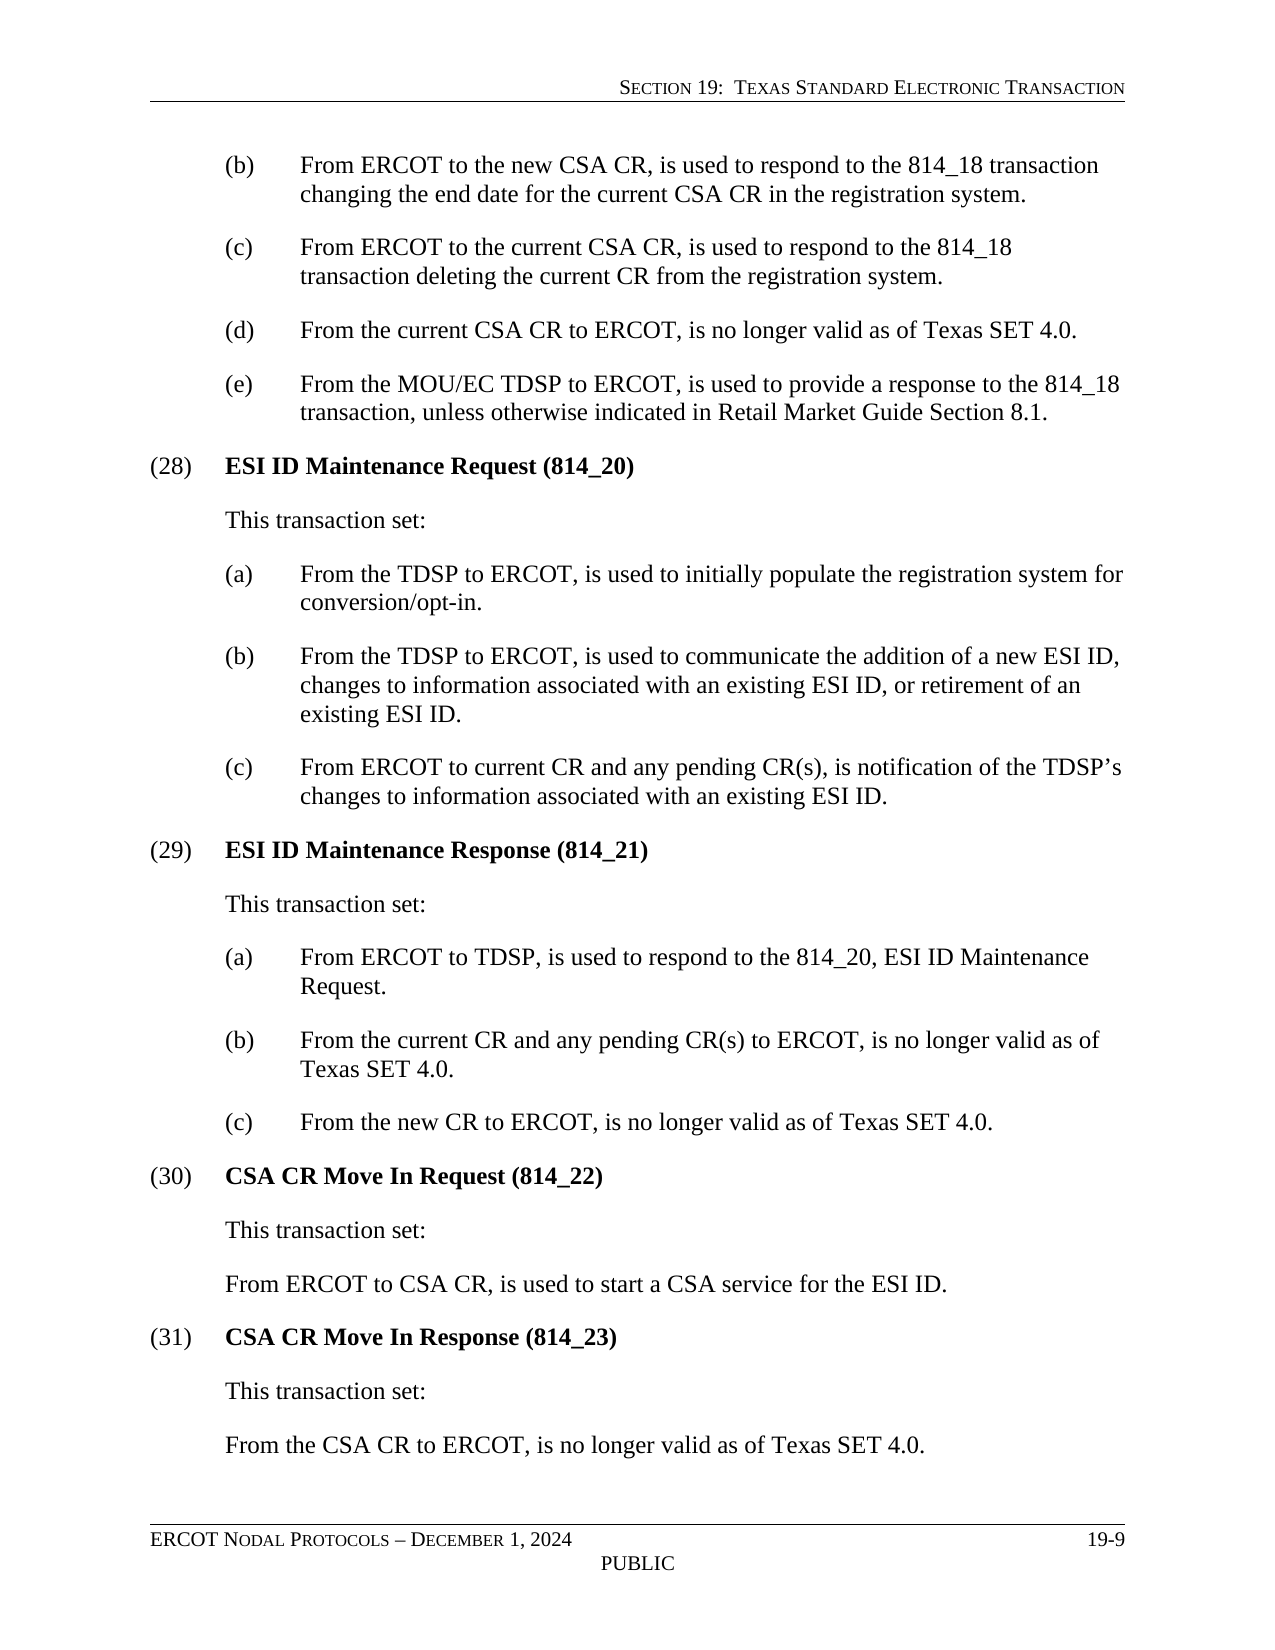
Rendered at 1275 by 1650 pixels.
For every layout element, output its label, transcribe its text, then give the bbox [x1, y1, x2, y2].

list (b) From ERCOT to the new CSA CR, is used to respond to the 814_18 transaction changing the end date for the current CSA CR in the registration system. [225, 150, 1125, 207]
text This transaction set: [225, 889, 1125, 917]
list (b) From the current CR and any pending CR(s) to ERCOT, is no longer valid as of Texas SET 4.0. [225, 1025, 1125, 1082]
text (28) ESI ID Maintenance Request (814_20) [150, 451, 1125, 480]
text (30) CSA CR Move In Request (814_22) [150, 1161, 1125, 1190]
list (a) From the TDSP to ERCOT, is used to initially populate the registration system for conversion/opt-in. [225, 559, 1125, 616]
list (c) From ERCOT to current CR and any pending CR(s), is notification of the TDSP’s changes to information associated with an existing ESI ID. [225, 752, 1125, 810]
text This transaction set: [225, 1215, 1125, 1244]
text From ERCOT to CSA CR, is used to start a CSA service for the ESI ID. [225, 1269, 1125, 1297]
list (d) From the current CSA CR to ERCOT, is no longer valid as of Texas SET 4.0. [225, 315, 1125, 344]
text From the CSA CR to ERCOT, is no longer valid as of Texas SET 4.0. [225, 1430, 1125, 1459]
text (31) CSA CR Move In Response (814_23) [150, 1322, 1125, 1351]
list (e) From the MOU/EC TDSP to ERCOT, is used to provide a response to the 814_18 transaction, unless otherwise indicated in Retail Market Guide Section 8.1. [225, 369, 1125, 426]
list (c) From the new CR to ERCOT, is no longer valid as of Texas SET 4.0. [225, 1107, 1125, 1136]
text This transaction set: [225, 1376, 1125, 1405]
list (a) From ERCOT to TDSP, is used to respond to the 814_20, ESI ID Maintenance Request. [225, 942, 1125, 1000]
text This transaction set: [225, 505, 1125, 534]
list (c) From ERCOT to the current CSA CR, is used to respond to the 814_18 transaction deleting the current CR from the registration system. [225, 232, 1125, 290]
list (b) From the TDSP to ERCOT, is used to communicate the addition of a new ESI ID, changes to information associated with an existing ESI ID, or retirement of an existing ESI ID. [225, 641, 1125, 727]
text (29) ESI ID Maintenance Response (814_21) [150, 835, 1125, 864]
